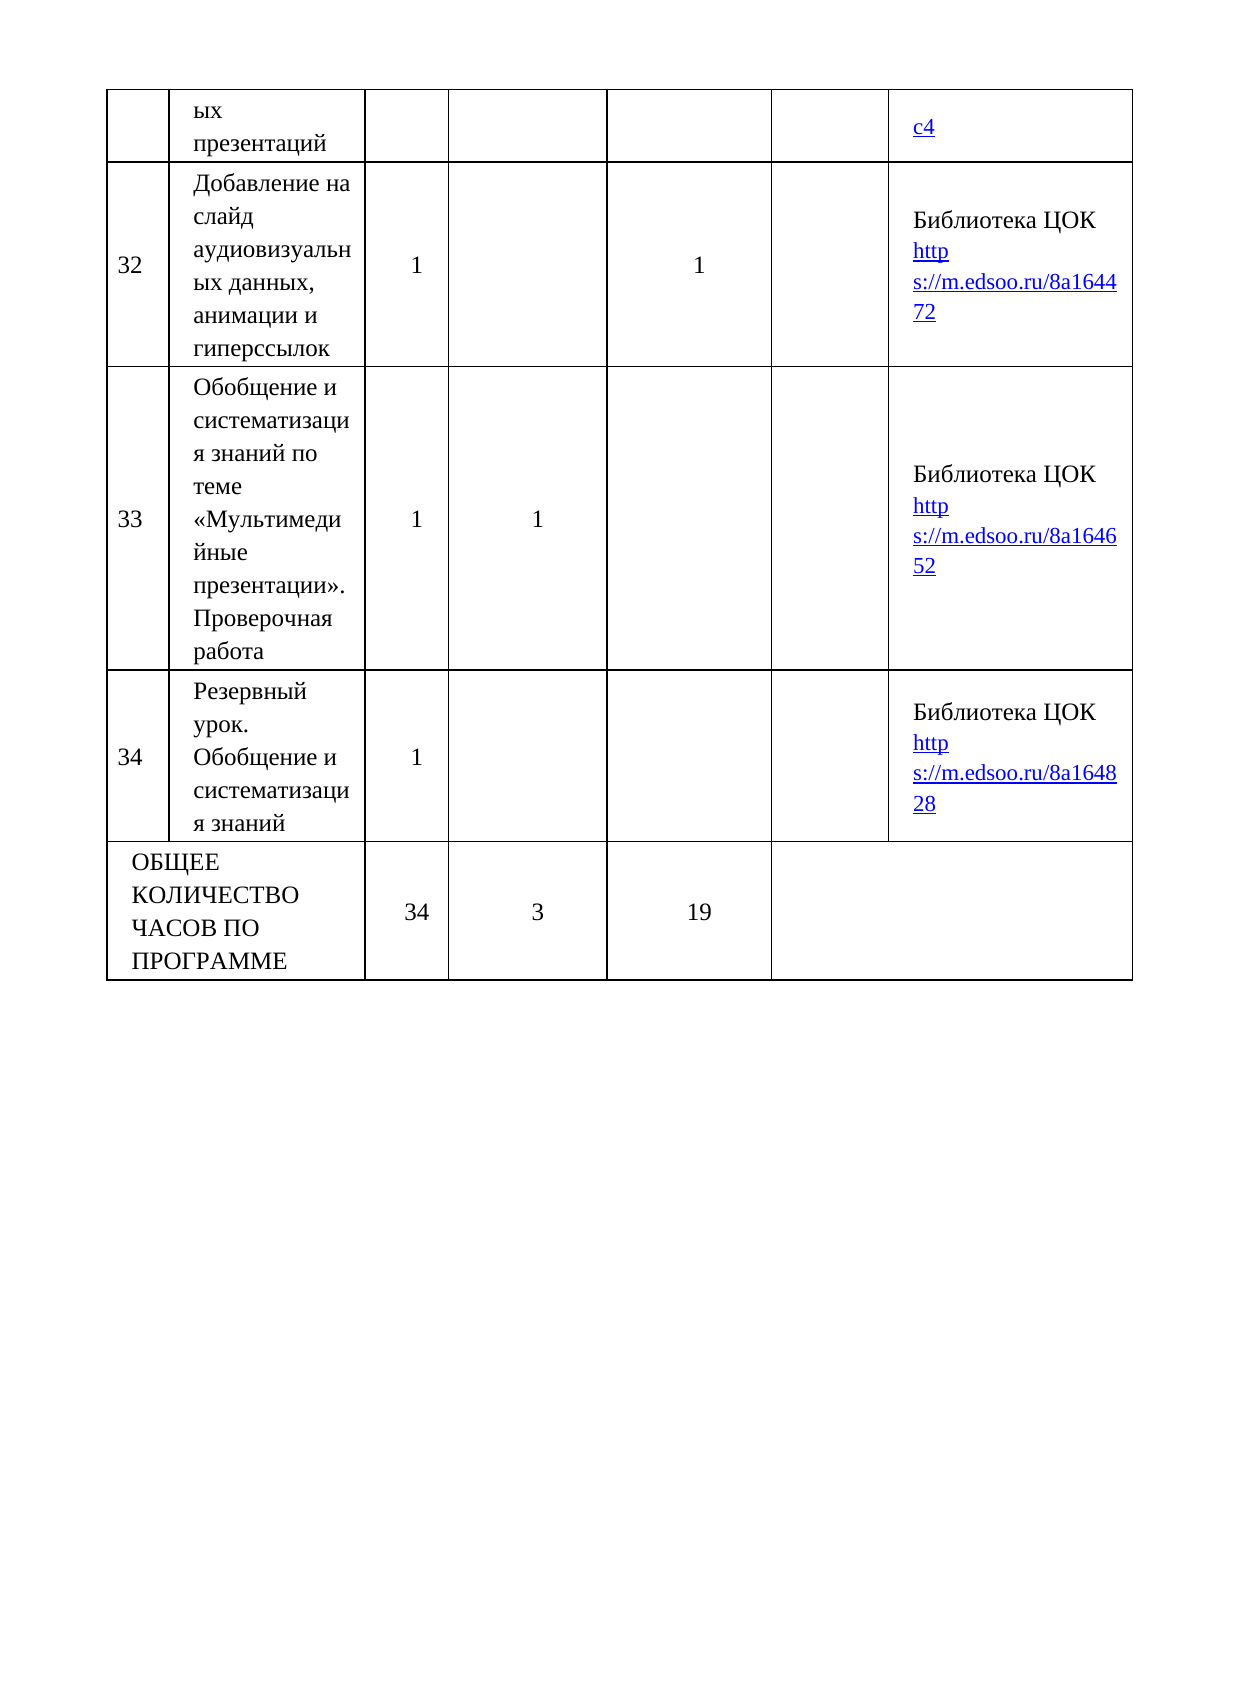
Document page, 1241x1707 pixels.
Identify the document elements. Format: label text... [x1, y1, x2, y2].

table_cell [772, 671, 888, 841]
table_cell [772, 842, 1132, 979]
table_cell [608, 671, 771, 841]
table_cell 33 [108, 367, 168, 669]
table_cell [449, 163, 606, 366]
table_cell 1 [608, 90, 771, 161]
table_cell 31 [108, 90, 168, 161]
table_cell 3 [449, 842, 606, 979]
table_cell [170, 90, 364, 161]
table_cell 1 [366, 671, 448, 841]
table_cell [772, 90, 888, 161]
table_cell 1 [608, 163, 771, 366]
table_cell Резервный урок. Обобщение и систематизация знаний [170, 671, 364, 841]
table_cell Добавление на слайд аудиовизуальных данных, анимации и гиперссылок [170, 163, 364, 366]
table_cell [889, 90, 1132, 161]
table_cell Библиотека ЦОК https://m.edsoo.ru/8a164652 [889, 367, 1132, 669]
table_cell 34 [366, 842, 448, 979]
table_cell [772, 367, 888, 669]
table_cell [772, 163, 888, 366]
table_cell Обобщение и систематизация знаний по теме «Мультимедийные презентации». Проверочная работа [170, 367, 364, 669]
table_cell ОБЩЕЕ КОЛИЧЕСТВО ЧАСОВ ПО ПРОГРАММЕ [108, 842, 364, 979]
table_cell [449, 671, 606, 841]
table_cell [449, 90, 606, 161]
table_cell 19 [608, 842, 771, 979]
table_cell Библиотека ЦОК https://m.edsoo.ru/8a164828 [889, 671, 1132, 841]
table_cell Библиотека ЦОК https://m.edsoo.ru/8a164472 [889, 163, 1132, 366]
table_cell 32 [108, 163, 168, 366]
table_cell 1 [366, 90, 448, 161]
table_cell 1 [449, 367, 606, 669]
table_cell [608, 367, 771, 669]
table_cell 1 [366, 367, 448, 669]
table_cell 34 [108, 671, 168, 841]
table_cell 1 [366, 163, 448, 366]
